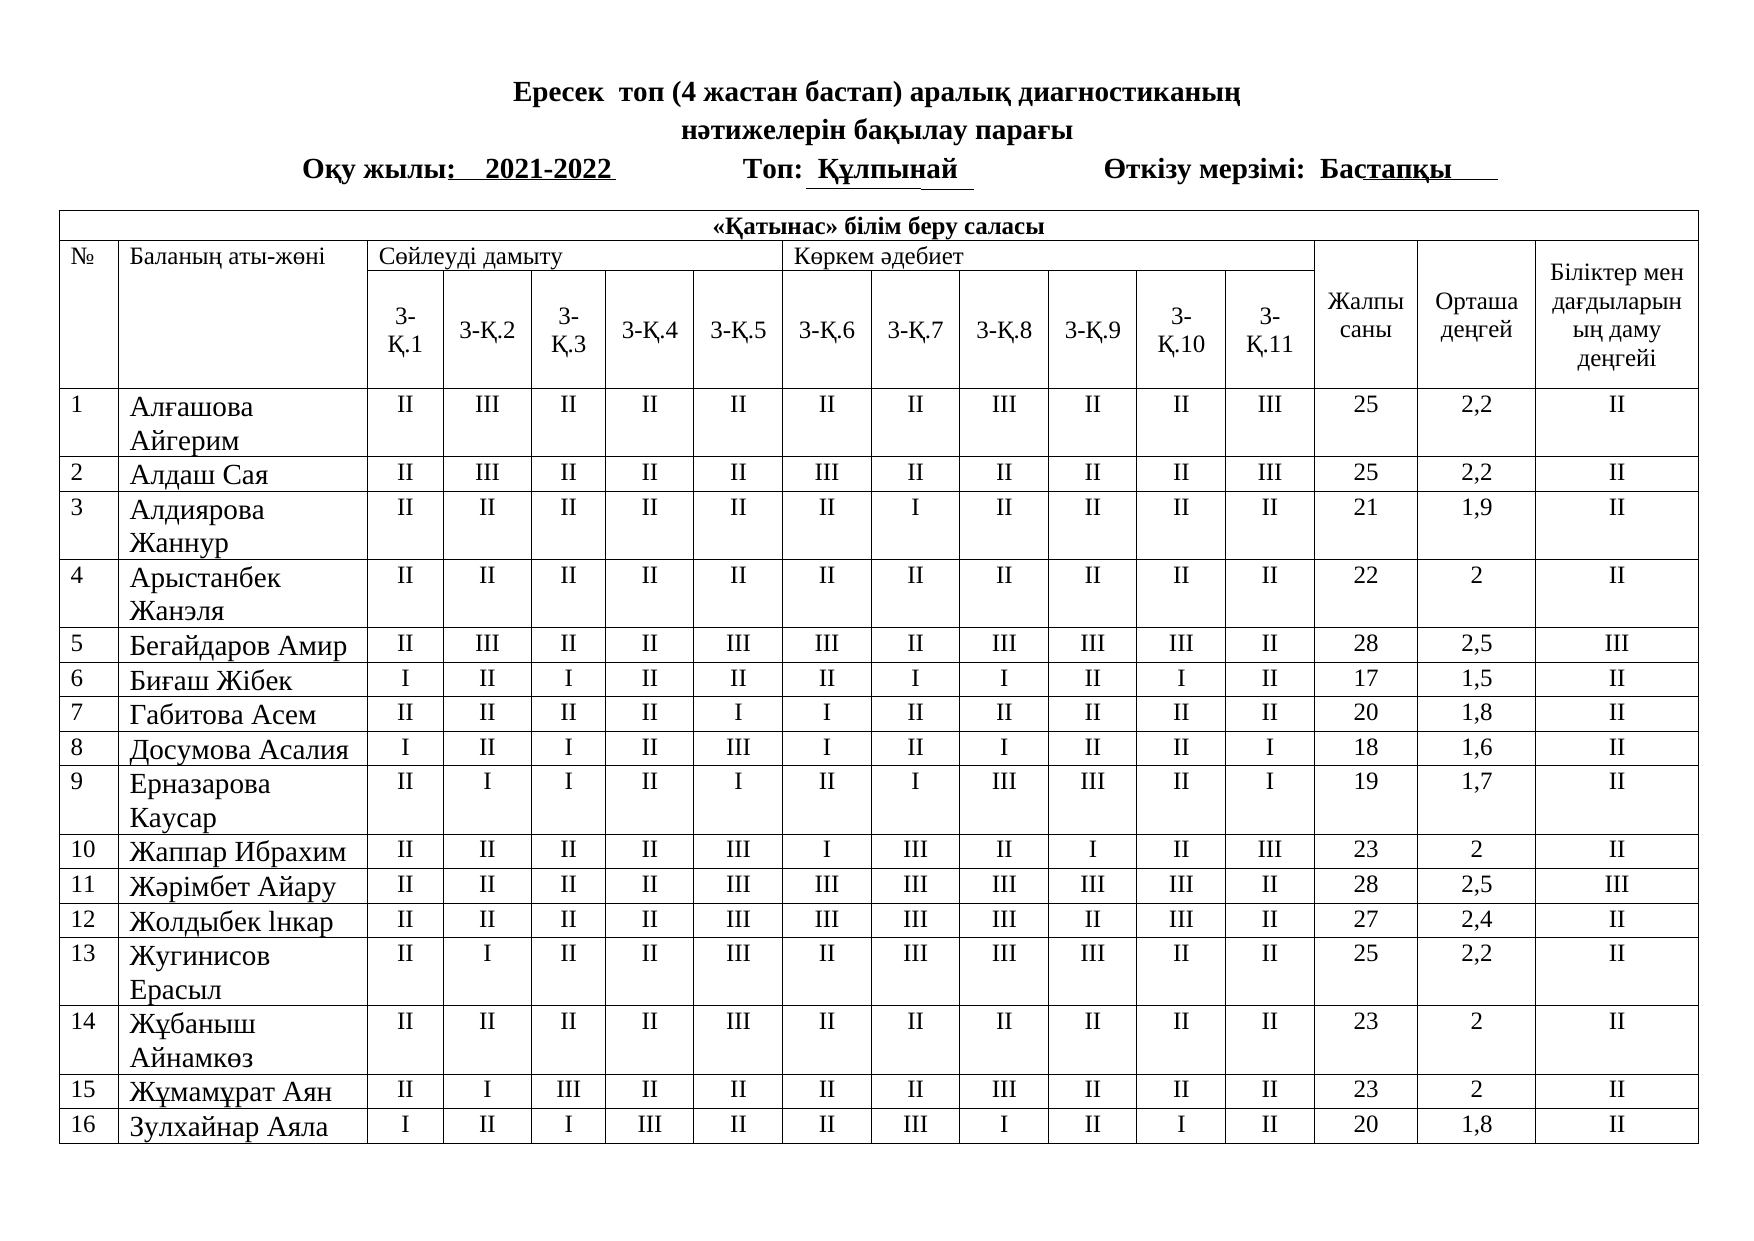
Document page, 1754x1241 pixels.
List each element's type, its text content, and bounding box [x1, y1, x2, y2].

table_cell ІІ [1226, 492, 1314, 559]
table_cell 9 [60, 766, 118, 833]
table_cell ІІ [1137, 732, 1225, 765]
table_cell 3-Қ.3 [532, 271, 605, 388]
table_cell ІІІ [960, 938, 1048, 1005]
table_cell Жугинисов Ерасыл [119, 938, 367, 1005]
table_cell І [783, 732, 871, 765]
table_cell І [694, 766, 782, 833]
table_cell Габитова Асем [119, 697, 367, 731]
table_cell ІІ [1137, 457, 1225, 491]
table_cell ІІ [1049, 457, 1136, 491]
table_cell 2 [1418, 1006, 1535, 1073]
table_cell ІІ [532, 628, 605, 662]
table_cell ІІ [1226, 663, 1314, 696]
table_cell 3-Қ.6 [783, 271, 871, 388]
table_cell Жаппар Ибрахим [119, 835, 367, 868]
table_cell Бегайдаров Амир [119, 628, 367, 662]
table_cell І [532, 663, 605, 696]
table_cell ІІ [606, 560, 693, 627]
table_cell 2,5 [1418, 869, 1535, 903]
table_cell ІІ [1536, 938, 1698, 1005]
table_cell І [960, 732, 1048, 765]
table_cell ІІІ [783, 869, 871, 903]
table_cell ІІІ [1137, 869, 1225, 903]
table_cell ІІ [444, 835, 531, 868]
table_cell ІІ [368, 1075, 443, 1108]
table_cell І [532, 766, 605, 833]
table_cell 22 [1315, 560, 1417, 627]
table_cell ІІІ [694, 1006, 782, 1073]
table_cell ІІІ [532, 1075, 605, 1108]
table_cell ІІІ [1226, 457, 1314, 491]
table_cell 10 [60, 835, 118, 868]
table_cell ІІІ [872, 904, 959, 937]
table_cell ІІ [1137, 938, 1225, 1005]
table_cell ІІ [444, 904, 531, 937]
table_cell ІІІ [444, 457, 531, 491]
table_cell ІІ [960, 835, 1048, 868]
table_cell ІІ [1137, 560, 1225, 627]
table_cell ІІ [872, 732, 959, 765]
table_cell ІІІ [783, 628, 871, 662]
table_cell І [444, 1075, 531, 1108]
table_cell ІІІ [960, 1075, 1048, 1108]
table_cell І [872, 766, 959, 833]
table_cell 23 [1315, 1006, 1417, 1073]
table_cell ІІІ [694, 732, 782, 765]
table_cell ІІ [960, 457, 1048, 491]
table_cell ІІ [1049, 663, 1136, 696]
table_cell ІІ [606, 1006, 693, 1073]
table_cell ІІІ [694, 938, 782, 1005]
table_cell І [444, 938, 531, 1005]
table_cell ІІІ [694, 835, 782, 868]
table_cell Жәрімбет Айару [119, 869, 367, 903]
table_cell ІІ [694, 1075, 782, 1108]
table_cell 4 [60, 560, 118, 627]
table_cell ІІ [532, 835, 605, 868]
table_cell 2 [1418, 560, 1535, 627]
table_cell ІІІ [444, 389, 531, 456]
table_cell Зулхайнар Аяла [119, 1109, 367, 1143]
table_cell ІІ [694, 492, 782, 559]
table_cell ІІ [444, 663, 531, 696]
table_cell 25 [1315, 938, 1417, 1005]
table_cell ІІ [1536, 457, 1698, 491]
table_cell ІІІ [1049, 938, 1136, 1005]
table_cell ІІ [444, 1109, 531, 1143]
table_cell ІІІ [783, 904, 871, 937]
table_cell ІІ [694, 389, 782, 456]
table_cell ІІ [783, 492, 871, 559]
table_cell ІІ [532, 904, 605, 937]
table_cell І [444, 766, 531, 833]
table_cell 3 [60, 492, 118, 559]
table_cell 16 [60, 1109, 118, 1143]
table_cell Жолдыбек lнкар [119, 904, 367, 937]
table_cell ІІ [1137, 697, 1225, 731]
table_cell ІІ [1536, 663, 1698, 696]
table_cell ІІ [606, 663, 693, 696]
table_cell ІІ [606, 389, 693, 456]
table_cell ІІ [872, 1006, 959, 1073]
table_cell І [960, 663, 1048, 696]
table_cell 12 [60, 904, 118, 937]
table_cell ІІ [783, 1109, 871, 1143]
table_cell ІІ [368, 766, 443, 833]
table_cell ІІІ [694, 628, 782, 662]
table_cell ІІ [606, 1075, 693, 1108]
table_cell ІІ [532, 938, 605, 1005]
table_cell ІІ [606, 904, 693, 937]
table_cell ІІ [1226, 1109, 1314, 1143]
table_cell 8 [60, 732, 118, 765]
table_cell 1 [60, 389, 118, 456]
table_cell ІІ [532, 389, 605, 456]
table_cell Көркем әдебиет [783, 241, 1314, 270]
table_cell Жұмамұрат Аян [119, 1075, 367, 1108]
table_cell І [368, 1109, 443, 1143]
table_cell Алдиярова Жаннур [119, 492, 367, 559]
table_cell 25 [1315, 457, 1417, 491]
table_cell 2,4 [1418, 904, 1535, 937]
table_cell 1,8 [1418, 1109, 1535, 1143]
table_cell ІІІ [1536, 869, 1698, 903]
table_cell ІІ [1226, 697, 1314, 731]
table_cell ІІ [368, 457, 443, 491]
table_cell ІІ [532, 869, 605, 903]
text нәтижелерін бақылау парағы [118, 112, 1636, 146]
table_cell 6 [60, 663, 118, 696]
table_cell 2 [1418, 1075, 1535, 1108]
table_cell ІІ [872, 457, 959, 491]
table_cell 3-Қ.10 [1137, 271, 1225, 388]
table_cell ІІ [960, 492, 1048, 559]
table_cell ІІ [783, 663, 871, 696]
table_cell ІІ [532, 1006, 605, 1073]
table_cell ІІІ [872, 869, 959, 903]
table_cell І [532, 1109, 605, 1143]
table_cell 1,5 [1418, 663, 1535, 696]
table_cell 23 [1315, 835, 1417, 868]
table_cell 2,5 [1418, 628, 1535, 662]
table_cell І [872, 663, 959, 696]
table_cell ІІ [368, 628, 443, 662]
table_cell ІІ [1536, 1006, 1698, 1073]
table_cell ІІ [606, 457, 693, 491]
table_cell Арыстанбек Жанэля [119, 560, 367, 627]
table_cell ІІ [960, 1006, 1048, 1073]
table_cell 2,2 [1418, 938, 1535, 1005]
table_cell І [368, 732, 443, 765]
table_cell ІІІ [783, 457, 871, 491]
table_cell 3-Қ.7 [872, 271, 959, 388]
table_cell ІІ [444, 732, 531, 765]
table_cell ІІ [872, 560, 959, 627]
text Оқу жылы: 2021-2022 Топ: Құлпынай Өткізу мерзімі: Бастапқы [118, 151, 1636, 184]
table_cell І [1137, 663, 1225, 696]
table_cell 1,8 [1418, 697, 1535, 731]
table_cell ІІ [1226, 560, 1314, 627]
table_cell ІІ [368, 835, 443, 868]
table_cell ІІ [1226, 1075, 1314, 1108]
table_cell ІІІ [1049, 869, 1136, 903]
table_cell ІІ [1226, 904, 1314, 937]
table_cell ІІ [532, 697, 605, 731]
table_cell Сөйлеуді дамыту [368, 241, 782, 270]
table_cell ІІ [368, 904, 443, 937]
table_cell ІІ [1536, 1109, 1698, 1143]
table_cell 19 [1315, 766, 1417, 833]
table_cell ІІІ [1137, 628, 1225, 662]
table_cell ІІ [783, 766, 871, 833]
table_cell ІІ [960, 560, 1048, 627]
table_cell ІІ [1049, 697, 1136, 731]
table_cell 27 [1315, 904, 1417, 937]
table_cell 3-Қ.4 [606, 271, 693, 388]
table_cell 7 [60, 697, 118, 731]
table_cell 14 [60, 1006, 118, 1073]
table_cell ІІ [1536, 492, 1698, 559]
table_cell 3-Қ.5 [694, 271, 782, 388]
table_cell ІІ [1226, 1006, 1314, 1073]
table_cell ІІ [444, 492, 531, 559]
table_cell ІІ [1049, 732, 1136, 765]
table_cell ІІ [783, 1006, 871, 1073]
table_cell Біліктер мен дағдыларының даму деңгейі [1536, 241, 1698, 388]
table_cell ІІ [1536, 766, 1698, 833]
table_cell ІІ [1536, 1075, 1698, 1108]
table_cell 1,7 [1418, 766, 1535, 833]
table_cell І [368, 663, 443, 696]
table_cell ІІ [444, 869, 531, 903]
table_cell ІІІ [960, 766, 1048, 833]
table_cell ІІ [1049, 904, 1136, 937]
table_cell ІІ [368, 938, 443, 1005]
table_cell 1,9 [1418, 492, 1535, 559]
table_cell І [960, 1109, 1048, 1143]
table_cell ІІ [606, 938, 693, 1005]
table_cell ІІ [783, 938, 871, 1005]
table_cell 2 [60, 457, 118, 491]
table_cell 23 [1315, 1075, 1417, 1108]
table_cell 25 [1315, 389, 1417, 456]
table_cell ІІ [1049, 389, 1136, 456]
table_cell І [783, 835, 871, 868]
table_cell ІІ [694, 1109, 782, 1143]
table_cell ІІІ [960, 628, 1048, 662]
table_cell Биғаш Жібек [119, 663, 367, 696]
table_cell ІІ [1137, 766, 1225, 833]
table_cell І [1049, 835, 1136, 868]
table_cell ІІ [783, 389, 871, 456]
table_cell ІІ [368, 869, 443, 903]
table_cell ІІ [1137, 389, 1225, 456]
table_cell Алғашова Айгерим [119, 389, 367, 456]
table_cell ІІ [532, 457, 605, 491]
table_cell 18 [1315, 732, 1417, 765]
table_cell ІІ [1049, 492, 1136, 559]
table_cell ІІ [1049, 560, 1136, 627]
table_cell ІІІ [694, 904, 782, 937]
table_cell ІІ [783, 1075, 871, 1108]
table_cell ІІІ [872, 835, 959, 868]
table_cell І [872, 492, 959, 559]
table_cell І [1226, 766, 1314, 833]
table_cell 20 [1315, 697, 1417, 731]
table_cell ІІІ [872, 1109, 959, 1143]
table_cell ІІІ [1226, 389, 1314, 456]
table_cell ІІ [1137, 1075, 1225, 1108]
table_cell ІІІ [1049, 766, 1136, 833]
table_cell 1,6 [1418, 732, 1535, 765]
table_cell ІІ [368, 1006, 443, 1073]
table_cell ІІІ [444, 628, 531, 662]
table_cell ІІ [960, 697, 1048, 731]
table_cell ІІ [444, 1006, 531, 1073]
table_cell 11 [60, 869, 118, 903]
table_cell ІІ [694, 560, 782, 627]
table_cell ІІ [532, 560, 605, 627]
table_cell 3-Қ.11 [1226, 271, 1314, 388]
table_cell Ерназарова Каусар [119, 766, 367, 833]
table_cell ІІ [1536, 835, 1698, 868]
table_cell Жалпы саны [1315, 241, 1417, 388]
table_cell ІІІ [1226, 835, 1314, 868]
table_cell ІІ [606, 492, 693, 559]
table_cell Алдаш Сая [119, 457, 367, 491]
table_cell ІІ [606, 835, 693, 868]
table_cell ІІ [1536, 560, 1698, 627]
table_cell ІІ [872, 697, 959, 731]
table_cell ІІ [694, 663, 782, 696]
table_cell ІІ [1049, 1109, 1136, 1143]
table_cell ІІ [1049, 1075, 1136, 1108]
table_cell ІІІ [694, 869, 782, 903]
table_cell ІІІ [1137, 904, 1225, 937]
text Ересек топ (4 жастан бастап) аралық диагностиканың [118, 74, 1636, 107]
table_cell ІІ [1536, 389, 1698, 456]
table_cell Баланың аты-жөні [119, 241, 367, 388]
table_cell ІІ [1536, 697, 1698, 731]
table_cell ІІ [1536, 904, 1698, 937]
table_cell І [1226, 732, 1314, 765]
table_cell 2,2 [1418, 457, 1535, 491]
table_cell ІІ [368, 492, 443, 559]
table_cell 28 [1315, 869, 1417, 903]
table_cell ІІ [368, 560, 443, 627]
table_cell ІІІ [872, 938, 959, 1005]
table_cell ІІІ [960, 389, 1048, 456]
table_cell Жұбаныш Айнамкөз [119, 1006, 367, 1073]
table_cell Орташа деңгей [1418, 241, 1535, 388]
table_cell ІІ [606, 766, 693, 833]
table_cell ІІ [606, 628, 693, 662]
table_cell ІІ [368, 389, 443, 456]
table_cell ІІ [606, 732, 693, 765]
table_cell 17 [1315, 663, 1417, 696]
table_cell ІІ [872, 628, 959, 662]
table_cell І [532, 732, 605, 765]
table_cell ІІІ [606, 1109, 693, 1143]
table_cell ІІ [872, 1075, 959, 1108]
table_cell ІІ [1049, 1006, 1136, 1073]
table_cell 15 [60, 1075, 118, 1108]
table_cell 28 [1315, 628, 1417, 662]
table_cell ІІ [1137, 1006, 1225, 1073]
table_cell ІІ [1536, 732, 1698, 765]
table_cell 13 [60, 938, 118, 1005]
table_header «Қатынас» білім беру саласы [60, 211, 1698, 240]
table_cell ІІ [368, 697, 443, 731]
table_cell Досумова Асалия [119, 732, 367, 765]
table_cell ІІ [444, 697, 531, 731]
table_cell 3-Қ.9 [1049, 271, 1136, 388]
table_cell 5 [60, 628, 118, 662]
table_cell І [694, 697, 782, 731]
table_cell 3-Қ.8 [960, 271, 1048, 388]
table_cell ІІІ [960, 869, 1048, 903]
table_cell 3-Қ.2 [444, 271, 531, 388]
table_cell ІІ [1137, 492, 1225, 559]
table_cell ІІ [1226, 938, 1314, 1005]
table_cell ІІ [606, 869, 693, 903]
table_cell ІІ [606, 697, 693, 731]
table_cell ІІ [783, 560, 871, 627]
table_cell І [783, 697, 871, 731]
table_cell ІІ [1226, 869, 1314, 903]
table_cell ІІ [1137, 835, 1225, 868]
table_cell ІІ [444, 560, 531, 627]
table_cell І [1137, 1109, 1225, 1143]
table_cell 2 [1418, 835, 1535, 868]
table_cell № [60, 241, 118, 388]
table_cell ІІ [1226, 628, 1314, 662]
table_cell ІІ [694, 457, 782, 491]
table_cell ІІІ [1536, 628, 1698, 662]
table_cell 21 [1315, 492, 1417, 559]
table_cell 2,2 [1418, 389, 1535, 456]
table_cell 3-Қ.1 [368, 271, 443, 388]
table_cell ІІІ [1049, 628, 1136, 662]
table_cell ІІ [872, 389, 959, 456]
table_cell 20 [1315, 1109, 1417, 1143]
table_cell ІІІ [960, 904, 1048, 937]
table_cell ІІ [532, 492, 605, 559]
